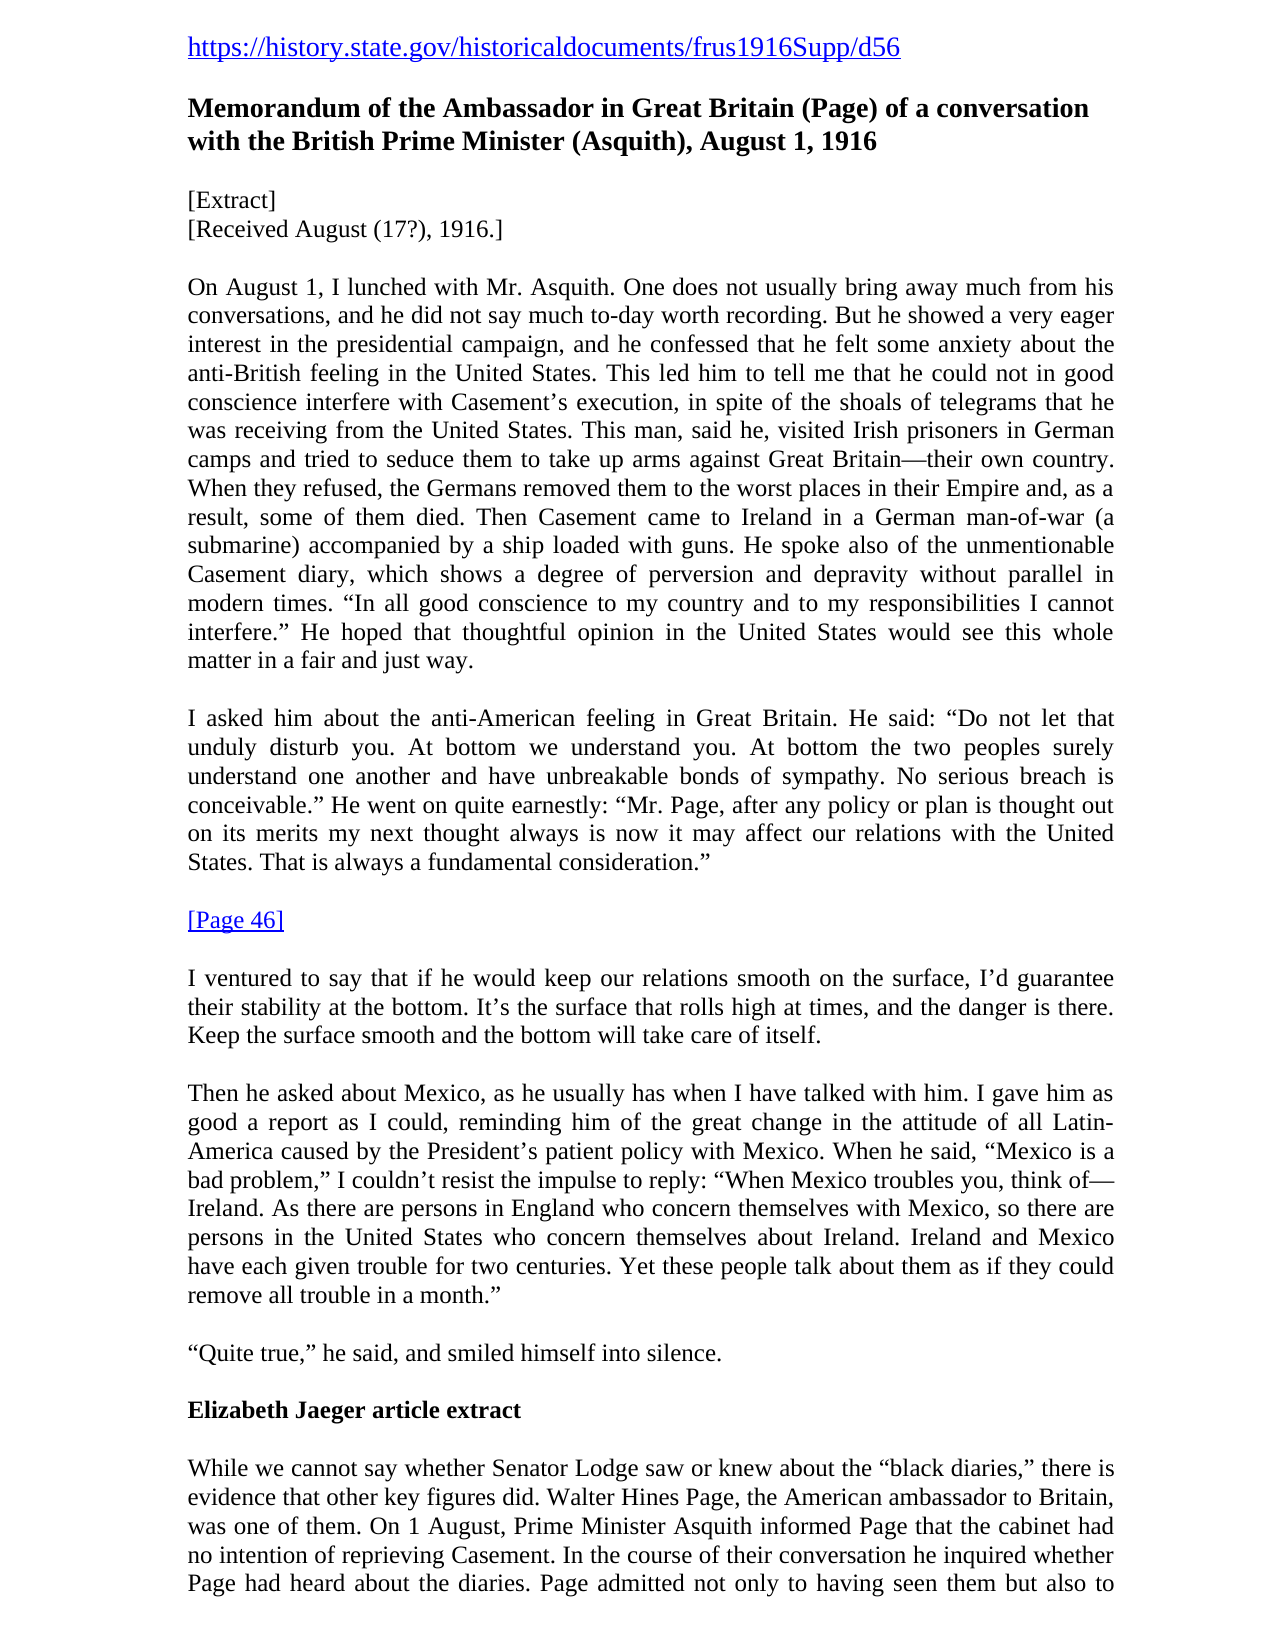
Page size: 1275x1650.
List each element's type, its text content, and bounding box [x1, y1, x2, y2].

text [Extract] [187, 185, 1116, 214]
text I asked him about the anti-American feeling in Great Britain. He said: “Do not let that unduly disturb you. At bottom we understand you. At bottom the two peoples surely understand one another and have unbreakable bonds of sympathy. No serious breach is conceivable.” He went on quite earnestly: “Mr. Page, after any policy or plan is thought out on its merits my next thought always is now it may affect our relations with the United States. That is always a fundamental consideration.” [187, 703, 1116, 876]
text On August 1, I lunched with Mr. Asquith. One does not usually bring away much from his conversations, and he did not say much to-day worth recording. But he showed a very eager interest in the presidential campaign, and he confessed that he felt some anxiety about the anti-British feeling in the United States. This led him to tell me that he could not in good conscience interfere with Casement’s execution, in spite of the shoals of telegrams that he was receiving from the United States. This man, said he, visited Irish prisoners in German camps and tried to seduce them to take up arms against Great Britain—their own country. When they refused, the Germans removed them to the worst places in their Empire and, as a result, some of them died. Then Casement came to Ireland in a German man-of-war (a submarine) accompanied by a ship loaded with guns. He spoke also of the unmentionable Casement diary, which shows a degree of perversion and depravity without parallel in modern times. “In all good conscience to my country and to my responsibilities I cannot interfere.” He hoped that thoughtful opinion in the United States would see this whole matter in a fair and just way. [187, 272, 1116, 674]
text Elizabeth Jaeger article extract [187, 1396, 1116, 1424]
text Then he asked about Mexico, as he usually has when I have talked with him. I gave him as good a report as I could, reminding him of the great change in the attitude of all Latin-America caused by the President’s patient policy with Mexico. When he said, “Mexico is a bad problem,” I couldn’t resist the impulse to reply: “When Mexico troubles you, think of—Ireland. As there are persons in England who concern themselves with Mexico, so there are persons in the United States who concern themselves about Ireland. Ireland and Mexico have each given trouble for two centuries. Yet these people talk about them as if they could remove all trouble in a month.” [187, 1078, 1116, 1308]
text I ventured to say that if he would keep our relations smooth on the surface, I’d guarantee their stability at the bottom. It’s the surface that rolls high at times, and the danger is there. Keep the surface smooth and the bottom will take care of itself. [187, 963, 1116, 1049]
text “Quite true,” he said, and smiled himself into silence. [187, 1338, 1116, 1366]
text Memorandum of the Ambassador in Great Britain (Page) of a conversation with the British Prime Minister (Asquith), August 1, 1916 [187, 91, 1116, 156]
text https://history.state.gov/historicaldocuments/frus1916Supp/d56 [187, 29, 1116, 62]
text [187, 1453, 1116, 1597]
text [Page 46] [187, 905, 1116, 934]
text [Received August (17?), 1916.] [187, 214, 1116, 243]
